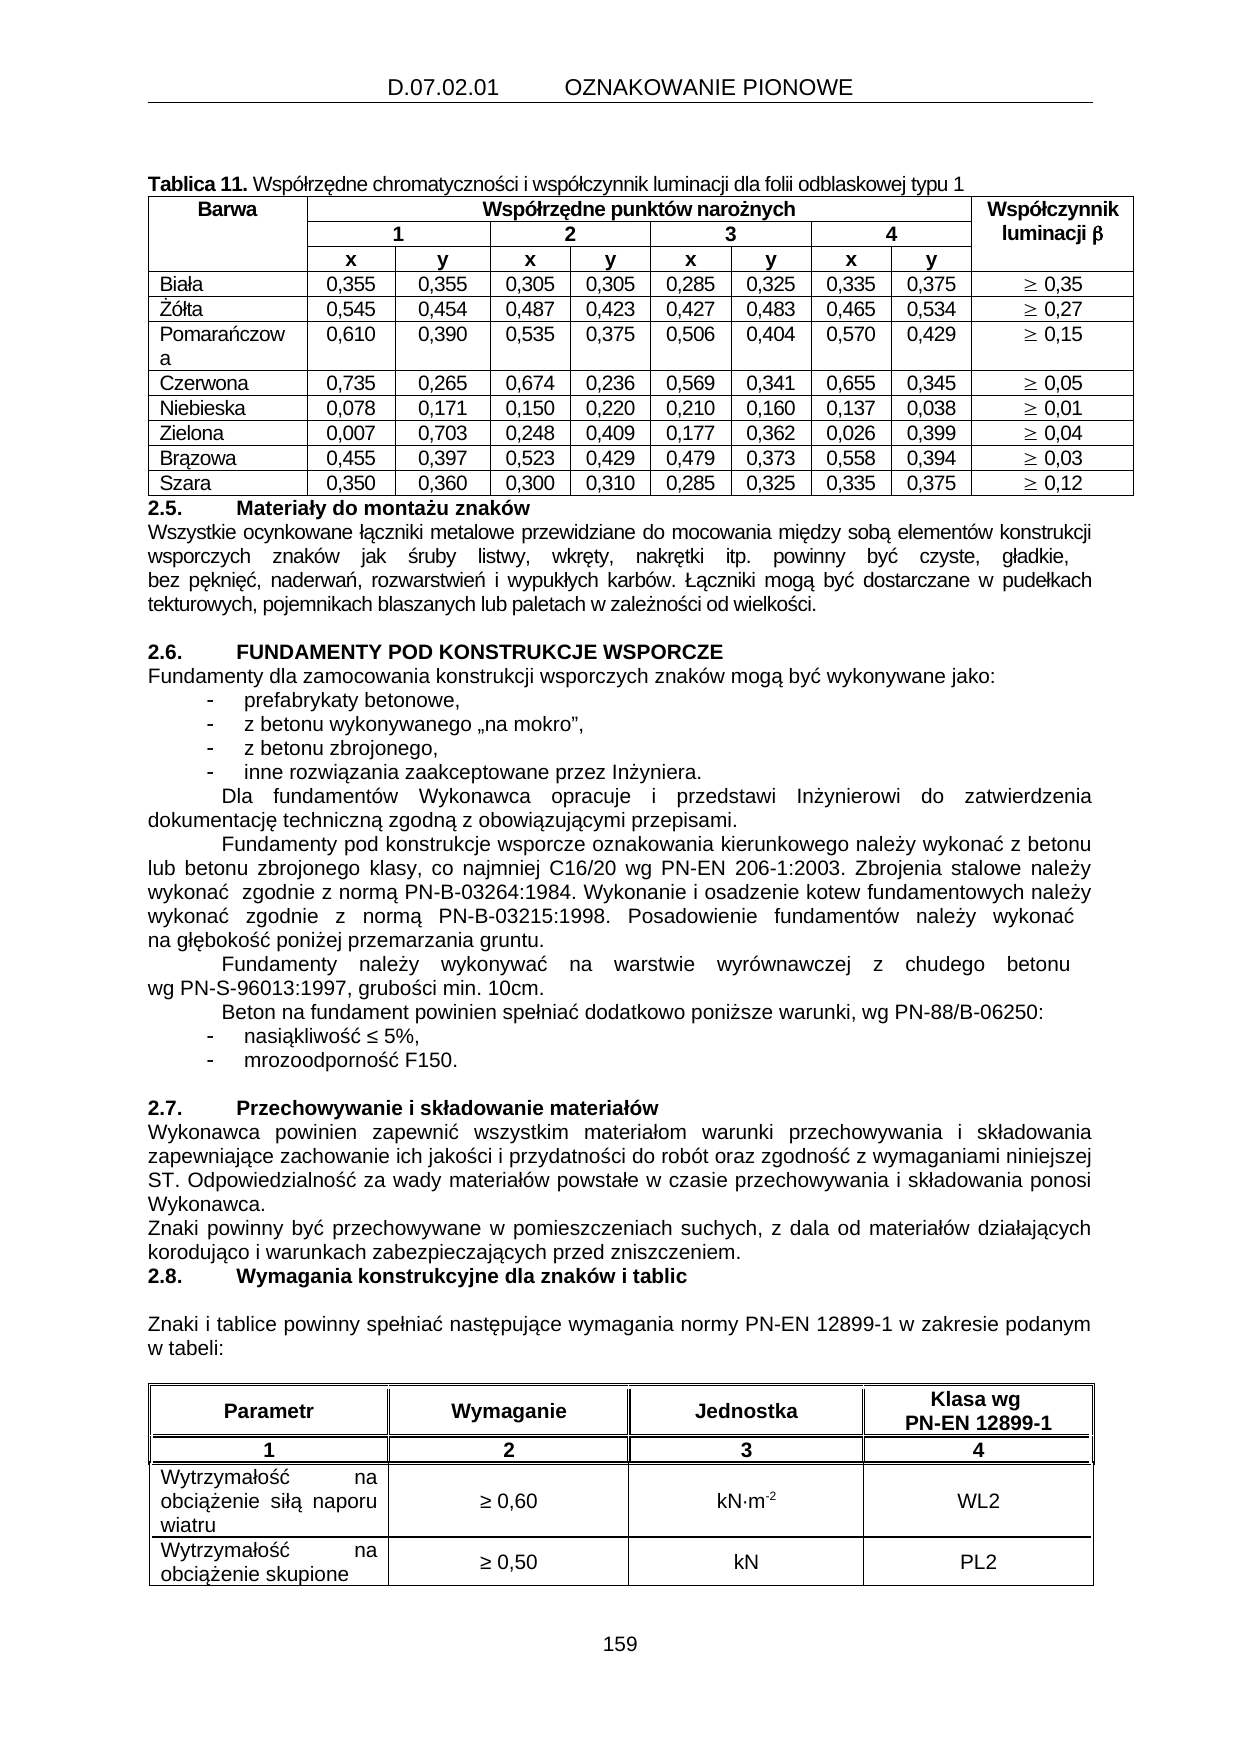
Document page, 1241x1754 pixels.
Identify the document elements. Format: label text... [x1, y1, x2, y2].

table_cell 0,534 [892, 297, 971, 321]
table_cell 0,375 [892, 471, 971, 495]
table_cell 0,429 [571, 446, 650, 470]
table_cell 0,479 [651, 446, 731, 470]
table_cell 0,265 [396, 371, 490, 395]
table_cell 0,397 [396, 446, 490, 470]
text Wykonawca powinien zapewnić wszystkim materiałom warunki przechowywania i składowania zapewniające zachowanie ich jakości i przydatności do robót oraz zgodność z wymaganiami niniejszej ST. Odpowiedzialność za wady materiałów powstałe w czasie przechowywania i składowania ponosi Wykonawca. [148, 1120, 1093, 1216]
list inne rozwiązania zaakceptowane przez Inżyniera. [207, 760, 1093, 784]
table_cell 0,210 [651, 396, 731, 420]
table_cell Szara [149, 471, 307, 495]
table_cell Czerwona [149, 371, 307, 395]
table_header Barwa [149, 197, 307, 271]
table_cell 0,285 [651, 471, 731, 495]
table_cell 0,150 [491, 396, 570, 420]
table_header Klasa wg PN-EN 12899-1 [864, 1386, 1092, 1434]
table_cell 0,05 [972, 371, 1133, 395]
list prefabrykaty betonowe, [207, 688, 1093, 712]
table_cell kN [629, 1538, 863, 1585]
list FUNDAMENTY POD KONSTRUKCJE WSPORCZE [148, 640, 1093, 664]
table_cell 0,506 [651, 322, 731, 370]
table_cell ≥ 0,50 [389, 1538, 628, 1585]
table_cell 0,160 [732, 396, 811, 420]
table_cell 0,570 [812, 322, 891, 370]
text Beton na fundament powinien spełniać dodatkowo poniższe warunki, wg PN-88/B-06250: [148, 1000, 1093, 1024]
table_cell 0,362 [732, 421, 811, 445]
table_cell WL2 [864, 1461, 1093, 1536]
text Fundamenty pod konstrukcje wsporcze oznakowania kierunkowego należy wykonać z betonu lub betonu zbrojonego klasy, co najmniej C16/20 wg PN-EN 206-1:2003. Zbrojenia stalowe należy wykonać zgodnie z normą PN-B-03264:1984. Wykonanie i osadzenie kotew fundamentowych należy wykonać zgodnie z normą PN-B-03215:1998. Posadowienie fundamentów należy wykonać na głębokość poniżej przemarzania gruntu. [148, 832, 1093, 952]
table_cell 1 [149, 1434, 389, 1461]
table_cell 3 [651, 222, 811, 246]
table_header Wymaganie [389, 1384, 629, 1434]
table_cell 0,569 [651, 371, 731, 395]
table_cell Żółta [149, 297, 307, 321]
table_cell 0,078 [308, 396, 395, 420]
table_cell 0,35 [972, 272, 1133, 296]
table_cell 0,409 [571, 421, 650, 445]
list nasiąkliwość ≤ 5%, [207, 1024, 1093, 1048]
table_cell 4 [864, 1434, 1093, 1461]
table_cell 0,375 [892, 272, 971, 296]
table_cell kN∙m-2 [629, 1465, 863, 1536]
table_cell 0,355 [396, 272, 490, 296]
text Tablica 11. Współrzędne chromatyczności i współczynnik luminacji dla folii odblaskowej typu 1 [148, 172, 1093, 196]
table_cell 0,535 [491, 322, 570, 370]
table_cell 0,177 [651, 421, 731, 445]
table_cell x [651, 247, 731, 271]
table_cell 0,375 [571, 322, 650, 370]
table_cell 0,345 [892, 371, 971, 395]
list Wymagania konstrukcyjne dla znaków i tablic [148, 1263, 1093, 1287]
table_cell 0,335 [812, 471, 891, 495]
table_cell 0,703 [396, 421, 490, 445]
table_cell 0,610 [308, 322, 395, 370]
table_cell 0,655 [812, 371, 891, 395]
table_cell 0,285 [651, 272, 731, 296]
table_cell Biała [149, 272, 307, 296]
table_cell x [308, 247, 395, 271]
table_cell y [396, 247, 490, 271]
table_cell 0,558 [812, 446, 891, 470]
table_cell 4 [812, 222, 971, 246]
list z betonu zbrojonego, [207, 736, 1093, 760]
table_cell 0,137 [812, 396, 891, 420]
table_cell 0,335 [812, 272, 891, 296]
table_cell y [571, 247, 650, 271]
table_cell 0,171 [396, 396, 490, 420]
table_cell 0,007 [308, 421, 395, 445]
table_cell 0,27 [972, 297, 1133, 321]
table_cell 0,373 [732, 446, 811, 470]
table_cell 0,038 [892, 396, 971, 420]
table_cell 0,404 [732, 322, 811, 370]
table_cell 0,03 [972, 446, 1133, 470]
table_cell x [812, 247, 891, 271]
subtitle Znaki powinny być przechowywane w pomieszczeniach suchych, z dala od materiałów działających korodująco i warunkach zabezpieczających przed zniszczeniem. [148, 1216, 1093, 1263]
table_cell 0,545 [308, 297, 395, 321]
table_cell Niebieska [149, 396, 307, 420]
table_cell 0,360 [396, 471, 490, 495]
table_cell 0,350 [308, 471, 395, 495]
text Znaki i tablice powinny spełniać następujące wymagania normy PN-EN 12899-1 w zakresie podanym w tabeli: [148, 1311, 1093, 1359]
table_cell 0,454 [396, 297, 490, 321]
table_cell x [491, 247, 570, 271]
table_cell 0,523 [491, 446, 570, 470]
list Materiały do montażu znaków [148, 496, 1093, 520]
table_cell 0,248 [491, 421, 570, 445]
table_cell Pomarańczowa [149, 322, 307, 370]
table_cell 0,487 [491, 297, 570, 321]
table_cell 0,735 [308, 371, 395, 395]
table_cell 0,399 [892, 421, 971, 445]
table_header Parametr [149, 1384, 389, 1434]
table_cell 0,15 [972, 322, 1133, 370]
table_cell 0,220 [571, 396, 650, 420]
text Fundamenty należy wykonywać na warstwie wyrównawczej z chudego betonu wg PN-S-96013:1997, grubości min. 10cm. [148, 952, 1093, 1000]
table_cell Brązowa [149, 446, 307, 470]
table_cell 2 [491, 222, 650, 246]
list z betonu wykonywanego „na mokro”, [207, 712, 1093, 736]
table_cell 0,04 [972, 421, 1133, 445]
table_cell 0,300 [491, 471, 570, 495]
table_header Jednostka [629, 1384, 864, 1434]
table_cell 0,455 [308, 446, 395, 470]
table_cell 0,483 [732, 297, 811, 321]
table_cell 0,394 [892, 446, 971, 470]
table_cell 0,305 [571, 272, 650, 296]
table_cell y [732, 247, 811, 271]
table_header Współczynnik luminacji [972, 197, 1133, 271]
table_cell PL2 [864, 1536, 1093, 1585]
table_cell ≥ 0,60 [389, 1465, 628, 1536]
table_cell 0,429 [892, 322, 971, 370]
table_cell 0,390 [396, 322, 490, 370]
table_cell 1 [308, 222, 490, 246]
table_cell 0,325 [732, 471, 811, 495]
table_cell 0,355 [308, 272, 395, 296]
table_cell 0,236 [571, 371, 650, 395]
table_cell 0,01 [972, 396, 1133, 420]
table_cell 0,325 [732, 272, 811, 296]
table_cell 0,310 [571, 471, 650, 495]
table_cell 0,12 [972, 471, 1133, 495]
text Dla fundamentów Wykonawca opracuje i przedstawi Inżynierowi do zatwierdzenia dokumentację techniczną zgodną z obowiązującymi przepisami. [148, 784, 1093, 832]
table_cell 0,427 [651, 297, 731, 321]
table_cell 0,341 [732, 371, 811, 395]
table_cell Wytrzymałość na obciążenie siłą naporu wiatru [150, 1461, 388, 1536]
list Przechowywanie i składowanie materiałów [148, 1096, 1093, 1120]
table_cell 0,465 [812, 297, 891, 321]
table_cell Wytrzymałość na obciążenie skupione [150, 1536, 388, 1585]
table_cell 0,674 [491, 371, 570, 395]
list mrozoodporność F150. [207, 1048, 1093, 1072]
table_cell 0,305 [491, 272, 570, 296]
table_cell y [892, 247, 971, 271]
table_cell Zielona [149, 421, 307, 445]
table_header Współrzędne punktów narożnych [308, 197, 971, 221]
text Fundamenty dla zamocowania konstrukcji wsporczych znaków mogą być wykonywane jako: [148, 664, 1093, 688]
table_cell 0,423 [571, 297, 650, 321]
table_cell 0,026 [812, 421, 891, 445]
table_cell 2 [390, 1438, 627, 1461]
table_cell 3 [631, 1438, 862, 1461]
text Wszystkie ocynkowane łączniki metalowe przewidziane do mocowania między sobą elementów konstrukcji wsporczych znaków jak śruby listwy, wkręty, nakrętki itp. powinny być czyste, gładkie, bez pęknięć, naderwań, rozwarstwień i wypukłych karbów. Łączniki mogą być dostarczane w pudełkach tekturowych, pojemnikach blaszanych lub paletach w zależności od wielkości. [148, 520, 1093, 616]
